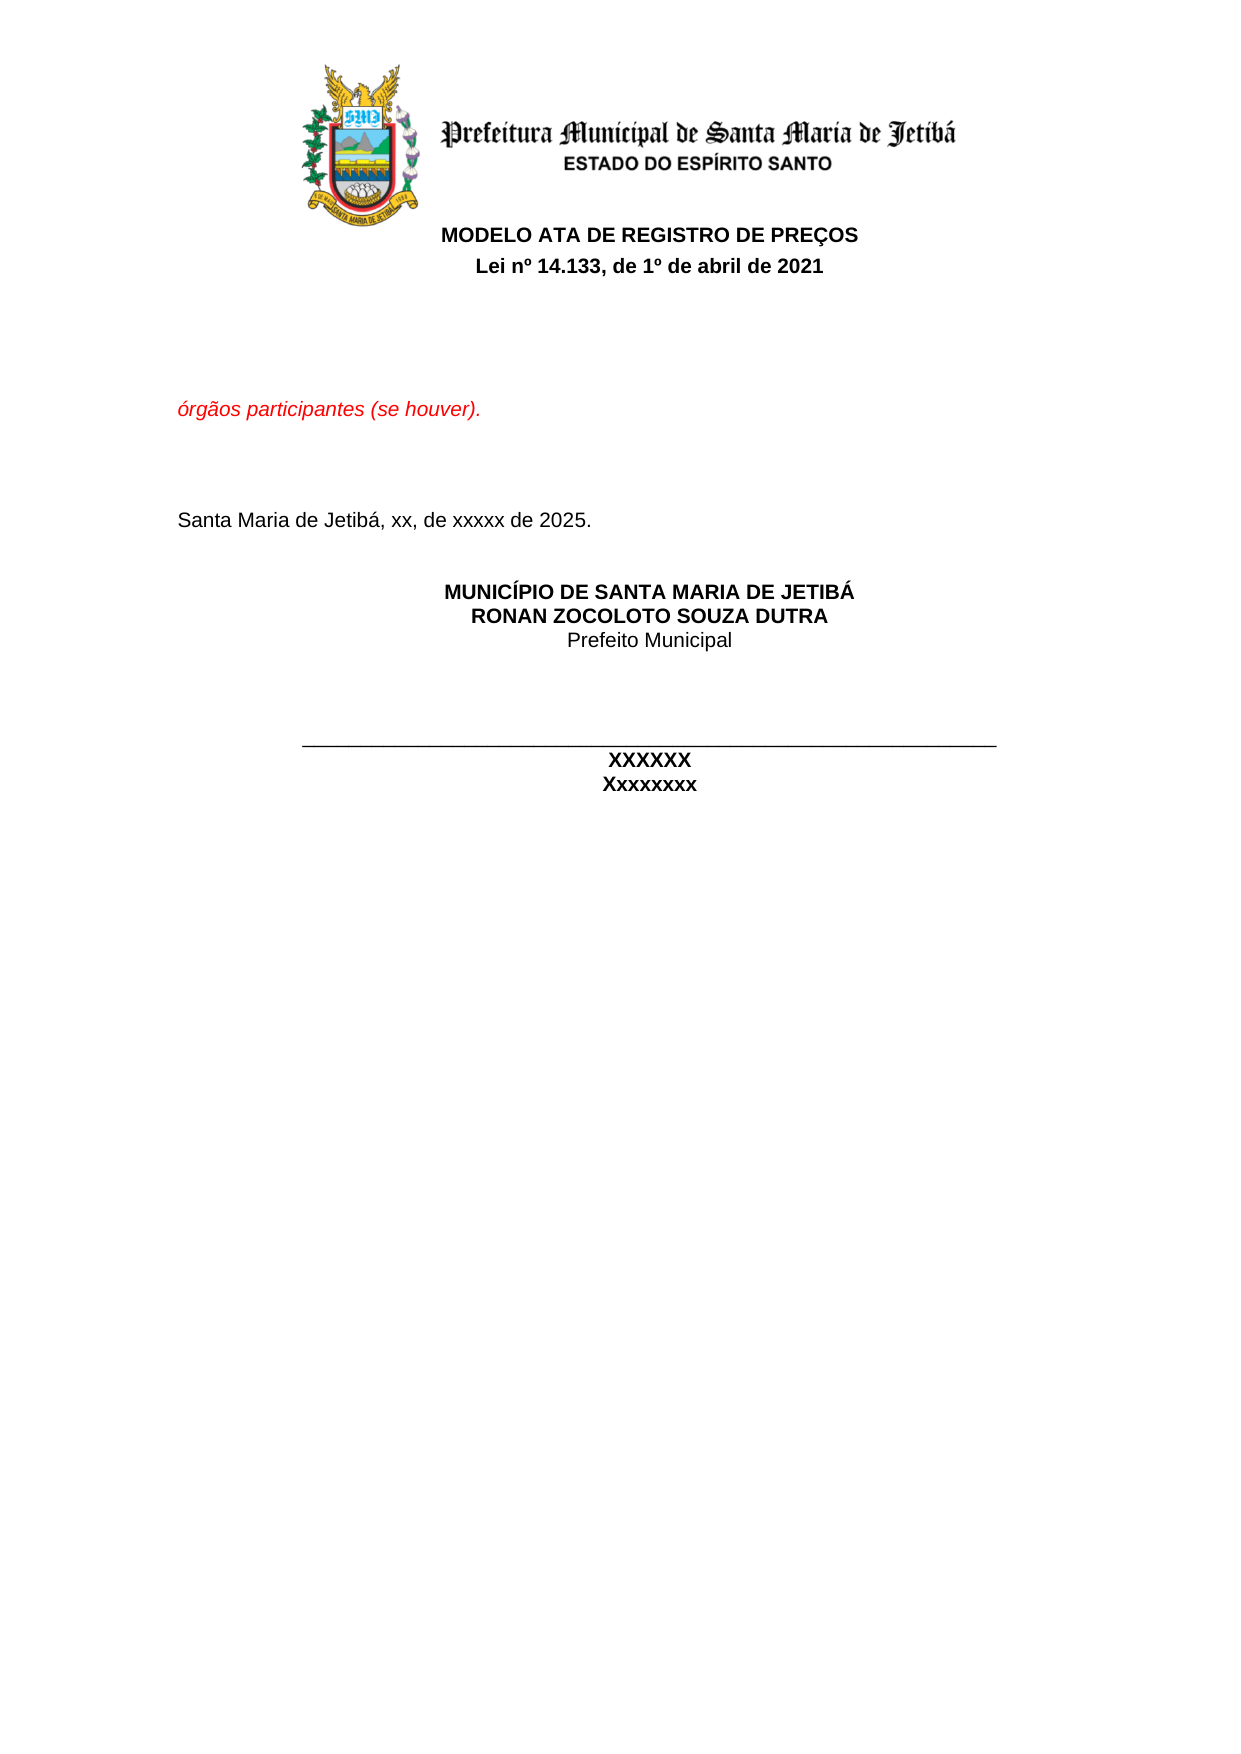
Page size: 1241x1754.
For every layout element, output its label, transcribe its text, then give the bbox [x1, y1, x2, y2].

picture [832, 230, 840, 238]
text Prefeito Municipal [177, 628, 1122, 652]
picture [520, 230, 528, 238]
picture [278, 52, 970, 238]
picture [462, 230, 470, 238]
picture [590, 230, 597, 238]
text MUNICÍPIO DE SANTA MARIA DE JETIBÁ [177, 580, 1122, 604]
picture [478, 230, 485, 238]
text Santa Maria de Jetibá, xx, de xxxxx de 2025. [177, 508, 1125, 532]
picture [694, 230, 699, 238]
picture [717, 230, 725, 238]
text ____________________________________________________________ [177, 724, 1122, 748]
text xxxxxx [177, 748, 1122, 772]
text Xxxxxxxx [177, 772, 1122, 796]
text RONAN ZOCOLOTO SOUZA DUTRA [177, 604, 1122, 628]
picture [739, 230, 746, 238]
